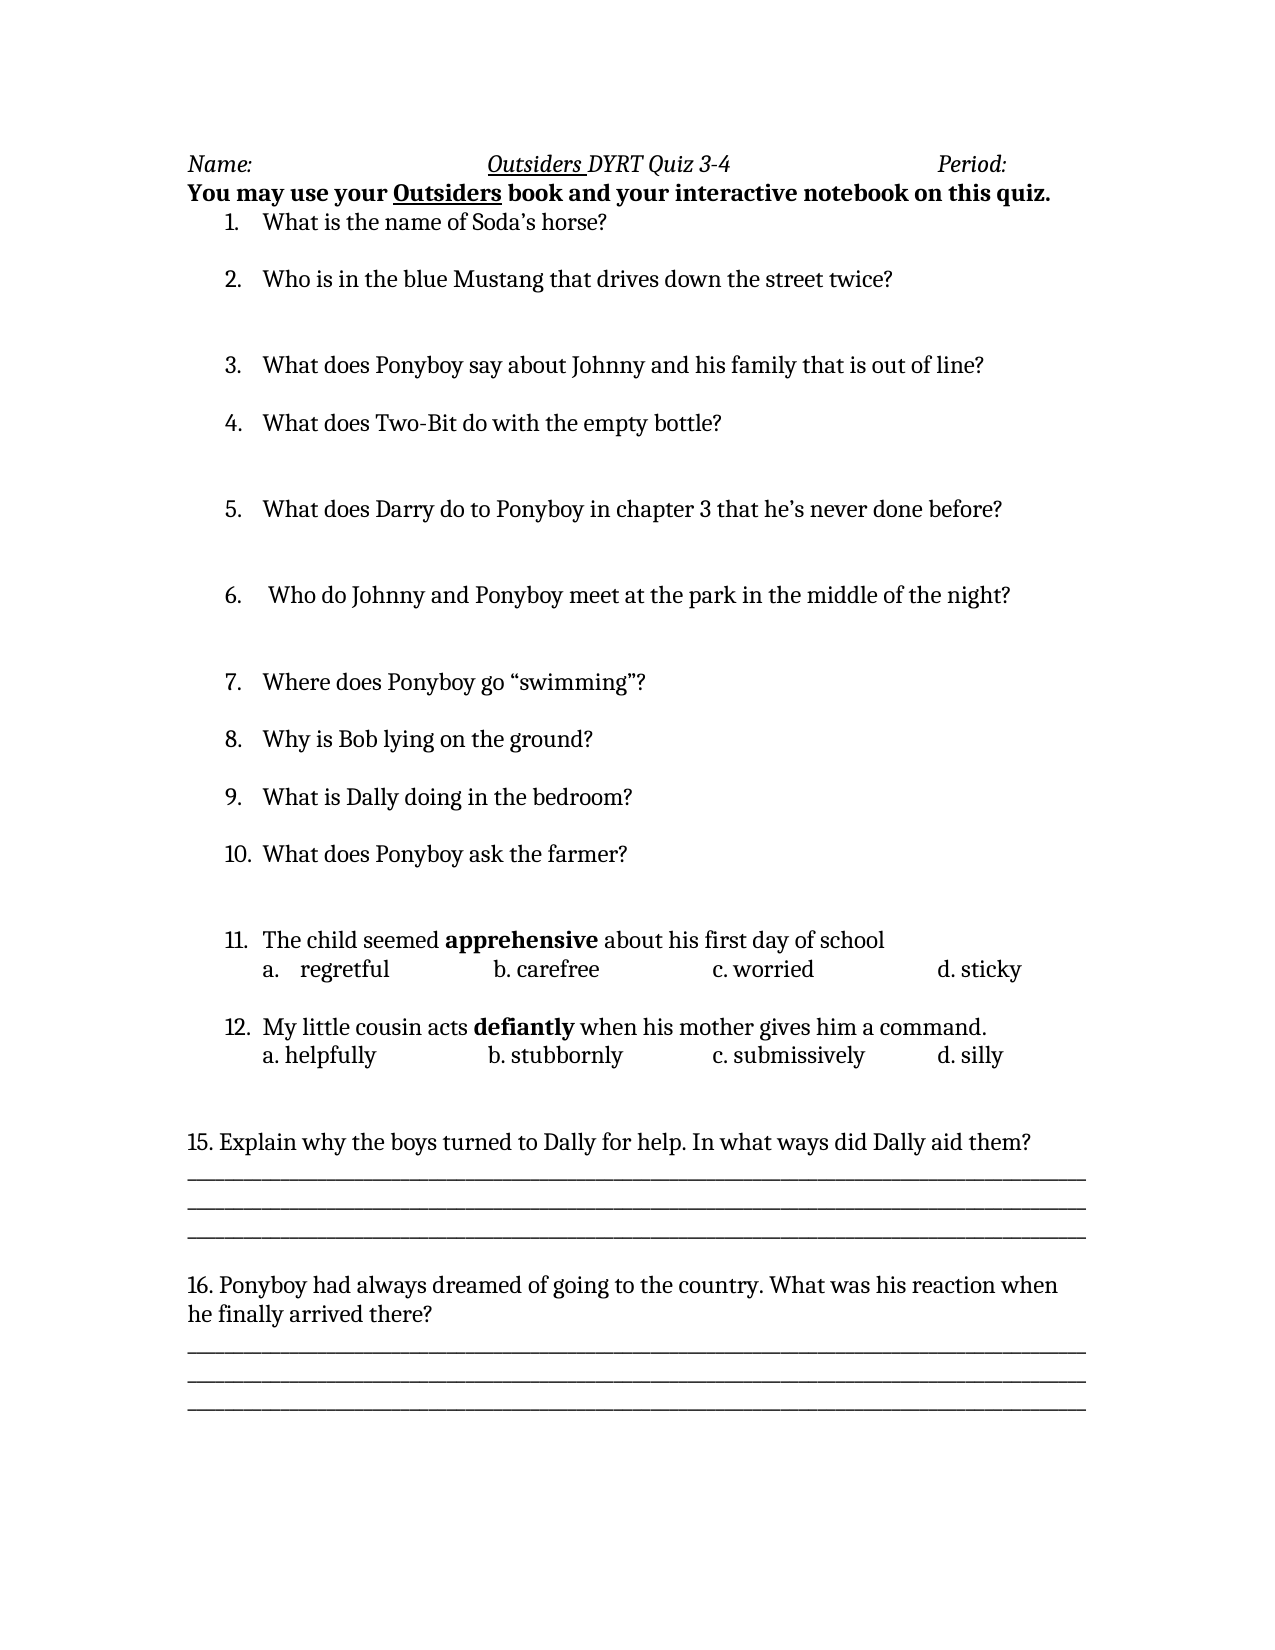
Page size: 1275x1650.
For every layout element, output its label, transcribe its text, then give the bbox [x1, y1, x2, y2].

list The child seemed apprehensive about his first day of school [225, 926, 1087, 955]
text Name: Outsiders DYRT Quiz 3-4 Period: [187, 150, 1087, 179]
list What does Ponyboy say about Johnny and his family that is out of line? [225, 351, 1087, 380]
list a. helpfully b. stubbornly c. submissively d. silly [262, 1041, 1087, 1070]
text ___________________________________________________________________________________________________________________________________________________________________________________________________________________________________________________________________________________________________ [187, 1156, 1087, 1242]
list What does Two-Bit do with the empty bottle? [225, 409, 1087, 437]
list What is the name of Soda’s horse? [225, 207, 1087, 236]
list What does Darry do to Ponyboy in chapter 3 that he’s never done before? [225, 495, 1087, 524]
text ___________________________________________________________________________________________________________________________________________________________________________________________________________________________________________________________________________________________________ [187, 1329, 1087, 1415]
list Where does Ponyboy go “swimming”? [225, 667, 1087, 696]
text 15. Explain why the boys turned to Dally for help. In what ways did Dally aid them? [187, 1127, 1087, 1156]
list What is Dally doing in the bedroom? [225, 782, 1087, 811]
list My little cousin acts defiantly when his mother gives him a command. [225, 1012, 1087, 1041]
text 16. Ponyboy had always dreamed of going to the country. What was his reaction when he finally arrived there? [187, 1271, 1087, 1329]
list What does Ponyboy ask the farmer? [225, 840, 1087, 869]
list Who is in the blue Mustang that drives down the street twice? [225, 265, 1087, 294]
text You may use your Outsiders book and your interactive notebook on this quiz. [187, 179, 1087, 207]
list Why is Bob lying on the ground? [225, 725, 1087, 754]
list regretful b. carefree c. worried d. sticky [262, 955, 1087, 984]
list Who do Johnny and Ponyboy meet at the park in the middle of the night? [225, 581, 1087, 610]
